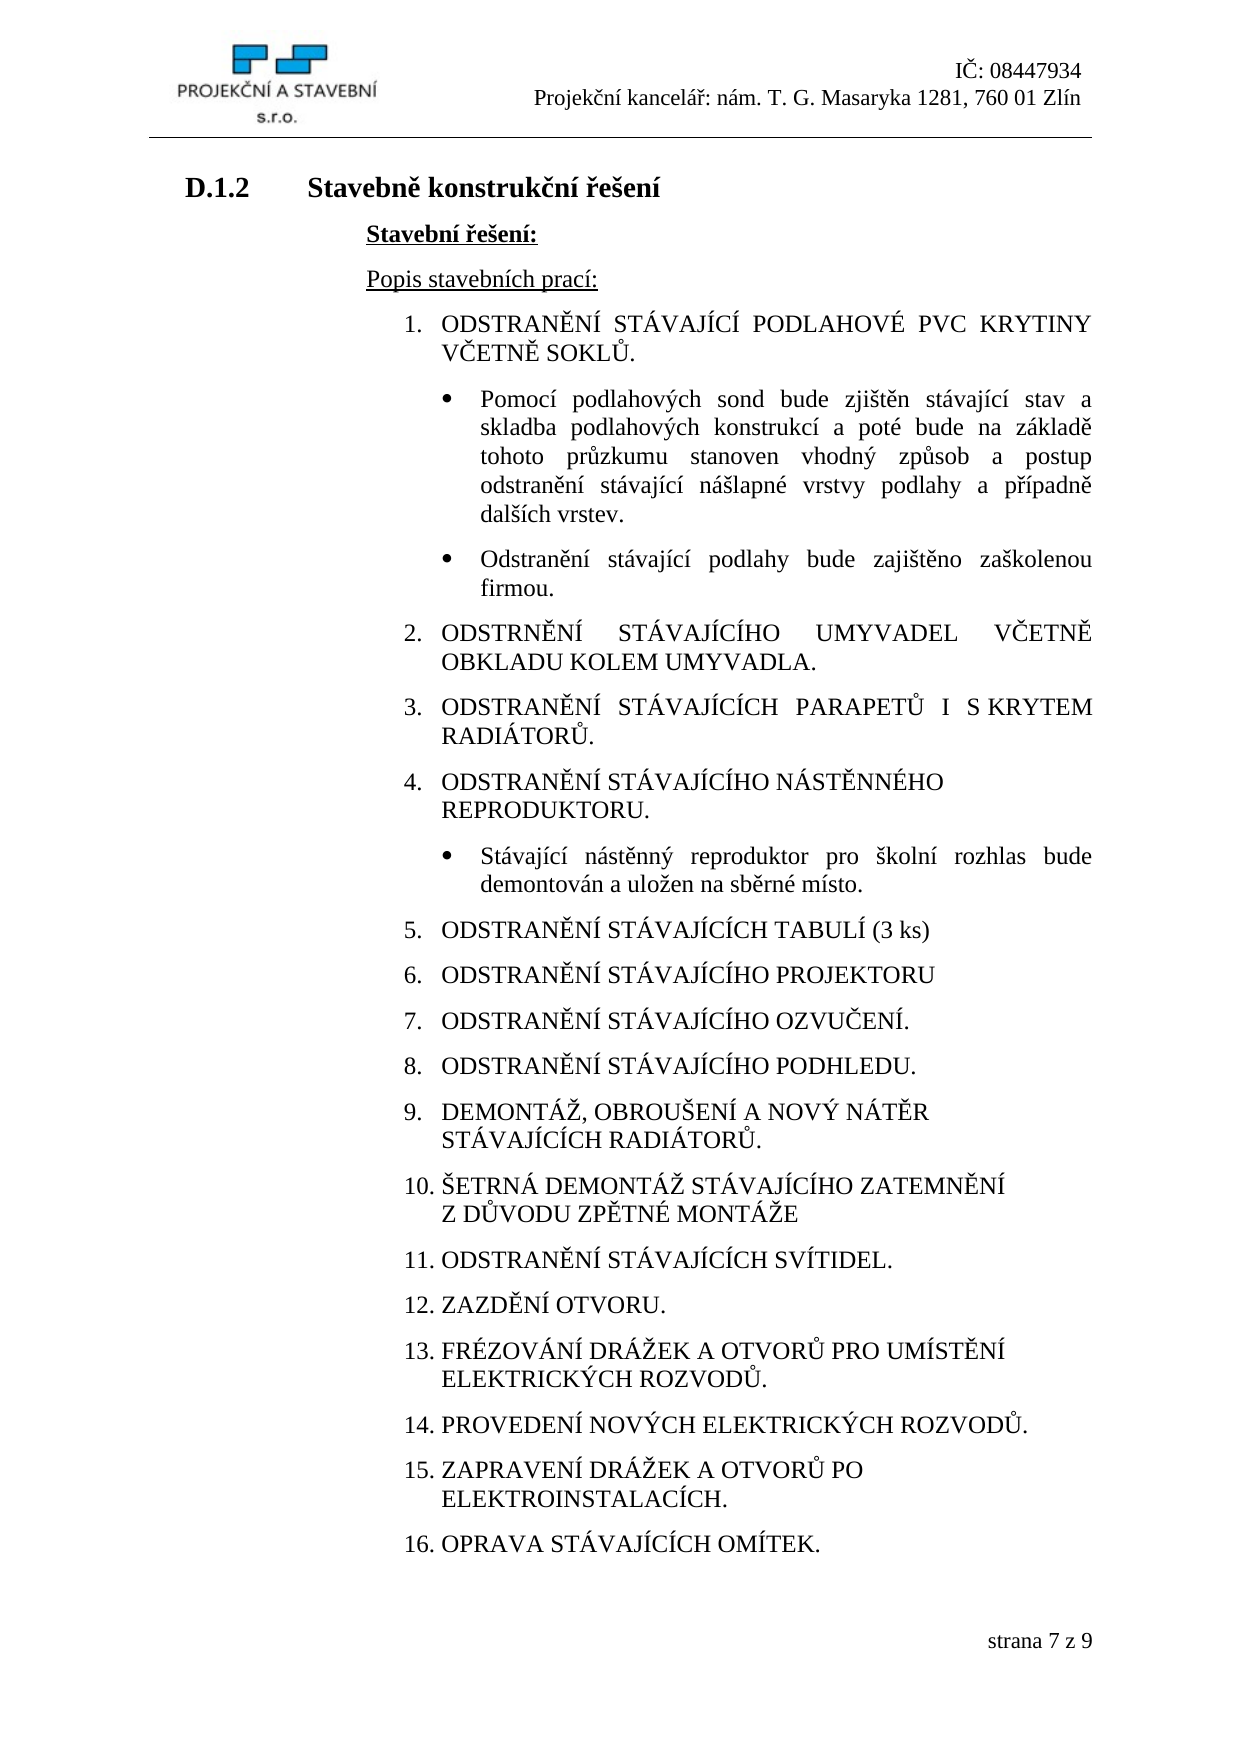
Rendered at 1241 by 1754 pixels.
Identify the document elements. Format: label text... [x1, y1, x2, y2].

list OPRAVA STÁVAJÍCÍCH OMÍTEK. [404, 1529, 1093, 1558]
list ŠETRNÁ DEMONTÁŽ STÁVAJÍCÍHO ZATEMNĚNÍ Z DŮVODU ZPĚTNÉ MONTÁŽE [404, 1171, 1093, 1228]
list Odstranění stávající podlahy bude zajištěno zaškolenou firmou. [443, 544, 1093, 602]
list DEMONTÁŽ, OBROUŠENÍ A NOVÝ NÁTĚR STÁVAJÍCÍCH RADIÁTORŮ. [404, 1097, 1093, 1154]
list Stávající nástěnný reproduktor pro školní rozhlas bude demontován a uložen na sběrné místo. [443, 841, 1093, 898]
list ODSTRANĚNÍ STÁVAJÍCÍCH TABULÍ (3 ks) [404, 915, 1093, 944]
list ZAPRAVENÍ DRÁŽEK A OTVORŮ PO ELEKTROINSTALACÍCH. [404, 1455, 1093, 1513]
list ODSTRNĚNÍ STÁVAJÍCÍHO UMYVADEL VČETNĚ OBKLADU KOLEM UMYVADLA. [404, 618, 1093, 676]
list ODSTRANĚNÍ STÁVAJÍCÍCH SVÍTIDEL. [404, 1245, 1093, 1274]
list ODSTRANĚNÍ STÁVAJÍCÍ PODLAHOVÉ PVC KRYTINY VČETNĚ SOKLŮ. [404, 309, 1093, 367]
text Stavebně konstrukční řešení [185, 170, 1093, 203]
list ODSTRANĚNÍ STÁVAJÍCÍHO NÁSTĚNNÉHO REPRODUKTORU. [404, 767, 1093, 824]
list ODSTRANĚNÍ STÁVAJÍCÍHO PROJEKTORU [404, 960, 1093, 989]
picture [159, 30, 389, 135]
text Stavební řešení: [366, 219, 1093, 247]
list ODSTRANĚNÍ STÁVAJÍCÍHO PODHLEDU. [404, 1051, 1093, 1080]
text Popis stavebních prací: [366, 264, 1093, 293]
list PROVEDENÍ NOVÝCH ELEKTRICKÝCH ROZVODŮ. [404, 1410, 1093, 1439]
list ODSTRANĚNÍ STÁVAJÍCÍHO OZVUČENÍ. [404, 1006, 1093, 1034]
list ZAZDĚNÍ OTVORU. [404, 1290, 1093, 1319]
list ODSTRANĚNÍ STÁVAJÍCÍCH PARAPETŮ I S KRYTEM RADIÁTORŮ. [404, 692, 1093, 750]
list Pomocí podlahových sond bude zjištěn stávající stav a skladba podlahových konstrukcí a poté bude na základě tohoto průzkumu stanoven vhodný způsob a postup odstranění stávající nášlapné vrstvy podlahy a případně dalších vrstev. [443, 384, 1093, 527]
list FRÉZOVÁNÍ DRÁŽEK A OTVORŮ PRO UMÍSTĚNÍ ELEKTRICKÝCH ROZVODŮ. [404, 1336, 1093, 1393]
